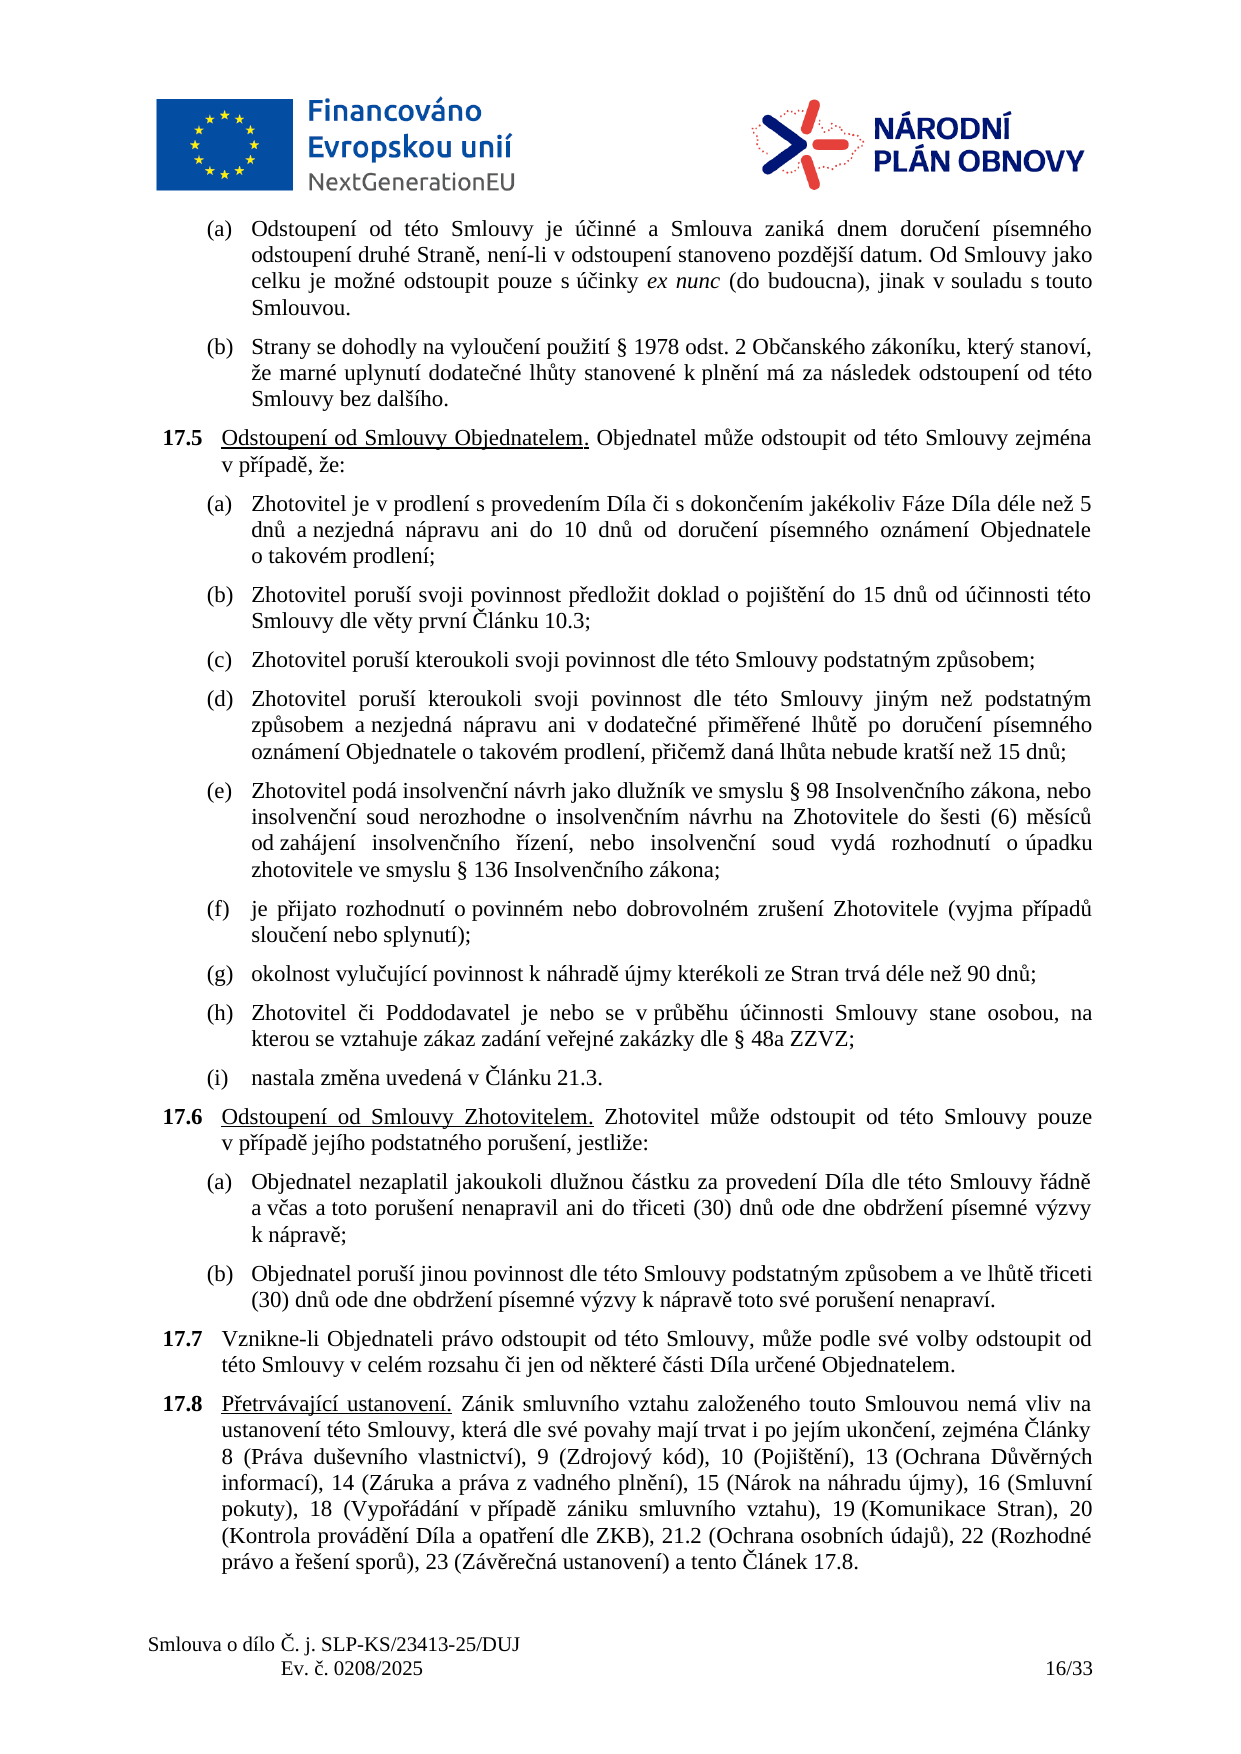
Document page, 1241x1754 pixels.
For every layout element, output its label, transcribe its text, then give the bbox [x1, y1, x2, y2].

picture [147, 86, 1093, 203]
text Zhotovitel poruší svoji povinnost předložit doklad o pojištění do 15 dnů od účinnosti této Smlouvy dle věty první Článku 10.3; [207, 581, 1093, 634]
text Zhotovitel či Poddodavatel je nebo se v průběhu účinnosti Smlouvy stane osobou, na kterou se vztahuje zákaz zadání veřejné zakázky dle § 48a ZZVZ; [207, 999, 1093, 1051]
text je přijato rozhodnutí o povinném nebo dobrovolném zrušení Zhotovitele (vyjma případů sloučení nebo splynutí); [207, 895, 1093, 947]
text Objednatel poruší jinou povinnost dle této Smlouvy podstatným způsobem a ve lhůtě třiceti (30) dnů ode dne obdržení písemné výzvy k nápravě toto své porušení nenapraví. [207, 1259, 1093, 1312]
text Odstoupení od Smlouvy Objednatelem. Objednatel může odstoupit od této Smlouvy zejména v případě, že: [162, 424, 1093, 477]
text Zhotovitel poruší kteroukoli svoji povinnost dle této Smlouvy jiným než podstatným způsobem a nezjedná nápravu ani v dodatečné přiměřené lhůtě po doručení písemného oznámení Objednatele o takovém prodlení, přičemž daná lhůta nebude kratší než 15 dnů; [207, 685, 1093, 764]
text Vznikne-li Objednateli právo odstoupit od této Smlouvy, může podle své volby odstoupit od této Smlouvy v celém rozsahu či jen od některé části Díla určené Objednatelem. [162, 1325, 1093, 1377]
text Zhotovitel je v prodlení s provedením Díla či s dokončením jakékoliv Fáze Díla déle než 5 dnů a nezjedná nápravu ani do 10 dnů od doručení písemného oznámení Objednatele o takovém prodlení; [207, 489, 1093, 569]
text Zhotovitel poruší kteroukoli svoji povinnost dle této Smlouvy podstatným způsobem; [207, 646, 1093, 673]
text Přetrvávající ustanovení. Zánik smluvního vztahu založeného touto Smlouvou nemá vliv na ustanovení této Smlouvy, která dle své povahy mají trvat i po jejím ukončení, zejména Články 8 (Práva duševního vlastnictví), 9 (Zdrojový kód), 10 (Pojištění), 13 (Ochrana Důvěrných informací), 14 (Záruka a práva z vadného plnění), 15 (Nárok na náhradu újmy), 16 (Smluvní pokuty), 18 (Vypořádání v případě zániku smluvního vztahu), 19 (Komunikace Stran), 20 (Kontrola provádění Díla a opatření dle ZKB), 21.2 (Ochrana osobních údajů), 22 (Rozhodné právo a řešení sporů), 23 (Závěrečná ustanovení) a tento Článek 17.8. [162, 1390, 1093, 1574]
text Strany se dohodly na vyloučení použití § 1978 odst. 2 Občanského zákoníku, který stanoví, že marné uplynutí dodatečné lhůty stanovené k plnění má za následek odstoupení od této Smlouvy bez dalšího. [207, 333, 1093, 412]
text Odstoupení od této Smlouvy je účinné a Smlouva zaniká dnem doručení písemného odstoupení druhé Straně, není-li v odstoupení stanoveno pozdější datum. Od Smlouvy jako celku je možné odstoupit pouze s účinky ex nunc (do budoucna), jinak v souladu s touto Smlouvou. [207, 215, 1093, 320]
text nastala změna uvedená v Článku 21.3. [207, 1064, 1093, 1090]
text Odstoupení od Smlouvy Zhotovitelem. Zhotovitel může odstoupit od této Smlouvy pouze v případě jejího podstatného porušení, jestliže: [162, 1103, 1093, 1156]
text okolnost vylučující povinnost k náhradě újmy kterékoli ze Stran trvá déle než 90 dnů; [207, 960, 1093, 986]
text Objednatel nezaplatil jakoukoli dlužnou částku za provedení Díla dle této Smlouvy řádně a včas a toto porušení nenapravil ani do třiceti (30) dnů ode dne obdržení písemné výzvy k nápravě; [207, 1168, 1093, 1247]
text Zhotovitel podá insolvenční návrh jako dlužník ve smyslu § 98 Insolvenčního zákona, nebo insolvenční soud nerozhodne o insolvenčním návrhu na Zhotovitele do šesti (6) měsíců od zahájení insolvenčního řízení, nebo insolvenční soud vydá rozhodnutí o úpadku zhotovitele ve smyslu § 136 Insolvenčního zákona; [207, 777, 1093, 882]
